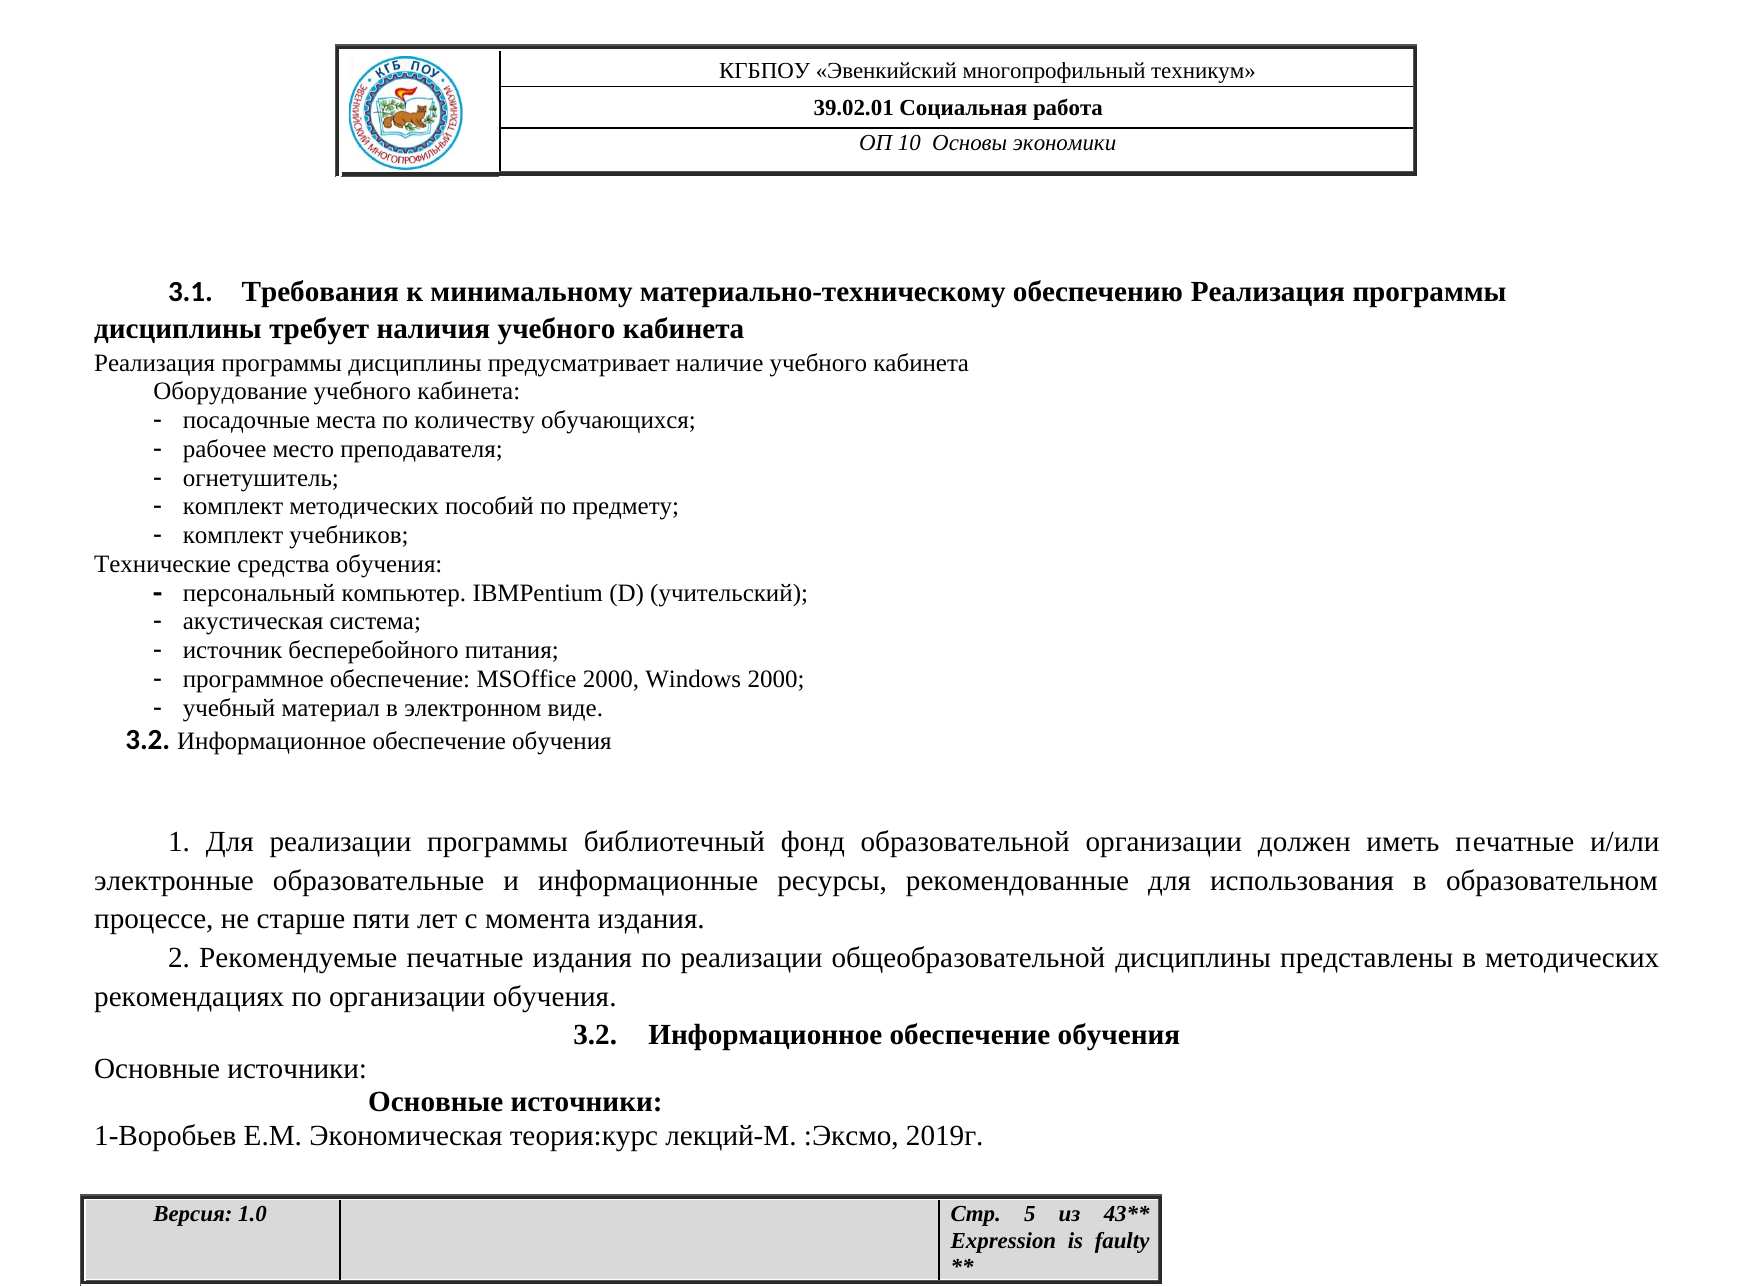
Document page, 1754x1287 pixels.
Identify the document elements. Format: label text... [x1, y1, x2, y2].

list источник бесперебойного питания; [94, 635, 1704, 664]
text 2. Рекомендуемые печатные издания по реализации общеобразовательной дисциплины представлены в методических рекомендациях по организации обучения. [94, 940, 1659, 1012]
list комплект учебников; [94, 520, 1704, 549]
text Основные источники: [94, 1051, 1659, 1084]
list персональный компьютер. IBMPentium (D) (учительский); [94, 578, 1704, 606]
list огнетушитель; [94, 463, 1704, 491]
picture [348, 56, 463, 171]
list посадочные места по количеству обучающихся; [94, 405, 1704, 434]
list Информационное обеспечение обучения [94, 1017, 1659, 1051]
subtitle Информационное обеспечение обучения [125, 721, 1659, 757]
list комплект методических пособий по предмету; [94, 491, 1704, 520]
list акустическая система; [94, 606, 1704, 635]
list 1-Воробьев Е.М. Экономическая теория:курс лекций-М. :Эксмо, 2019г. [94, 1118, 1659, 1151]
text Основные источники: [294, 1084, 1659, 1118]
text Реализация программы дисциплины предусматривает наличие учебного кабинета [94, 348, 1704, 376]
text Оборудование учебного кабинета: [94, 376, 1704, 405]
text Технические средства обучения: [94, 549, 1704, 578]
list рабочее место преподавателя; [94, 434, 1704, 463]
list учебный материал в электронном виде. [94, 693, 1704, 721]
list Требования к минимальному материально-техническому обеспечению Реализация программы дисциплины требует наличия учебного кабинета [94, 273, 1630, 345]
list программное обеспечение: MSOffice 2000, Windows 2000; [94, 664, 1704, 693]
text 1. Для реализации программы библиотечный фонд образовательной организации должен иметь печатные и/или электронные образовательные и информационные ресурсы, рекомендованные для использования в образовательном процессе, не старше пяти лет с момента издания. [94, 824, 1659, 935]
